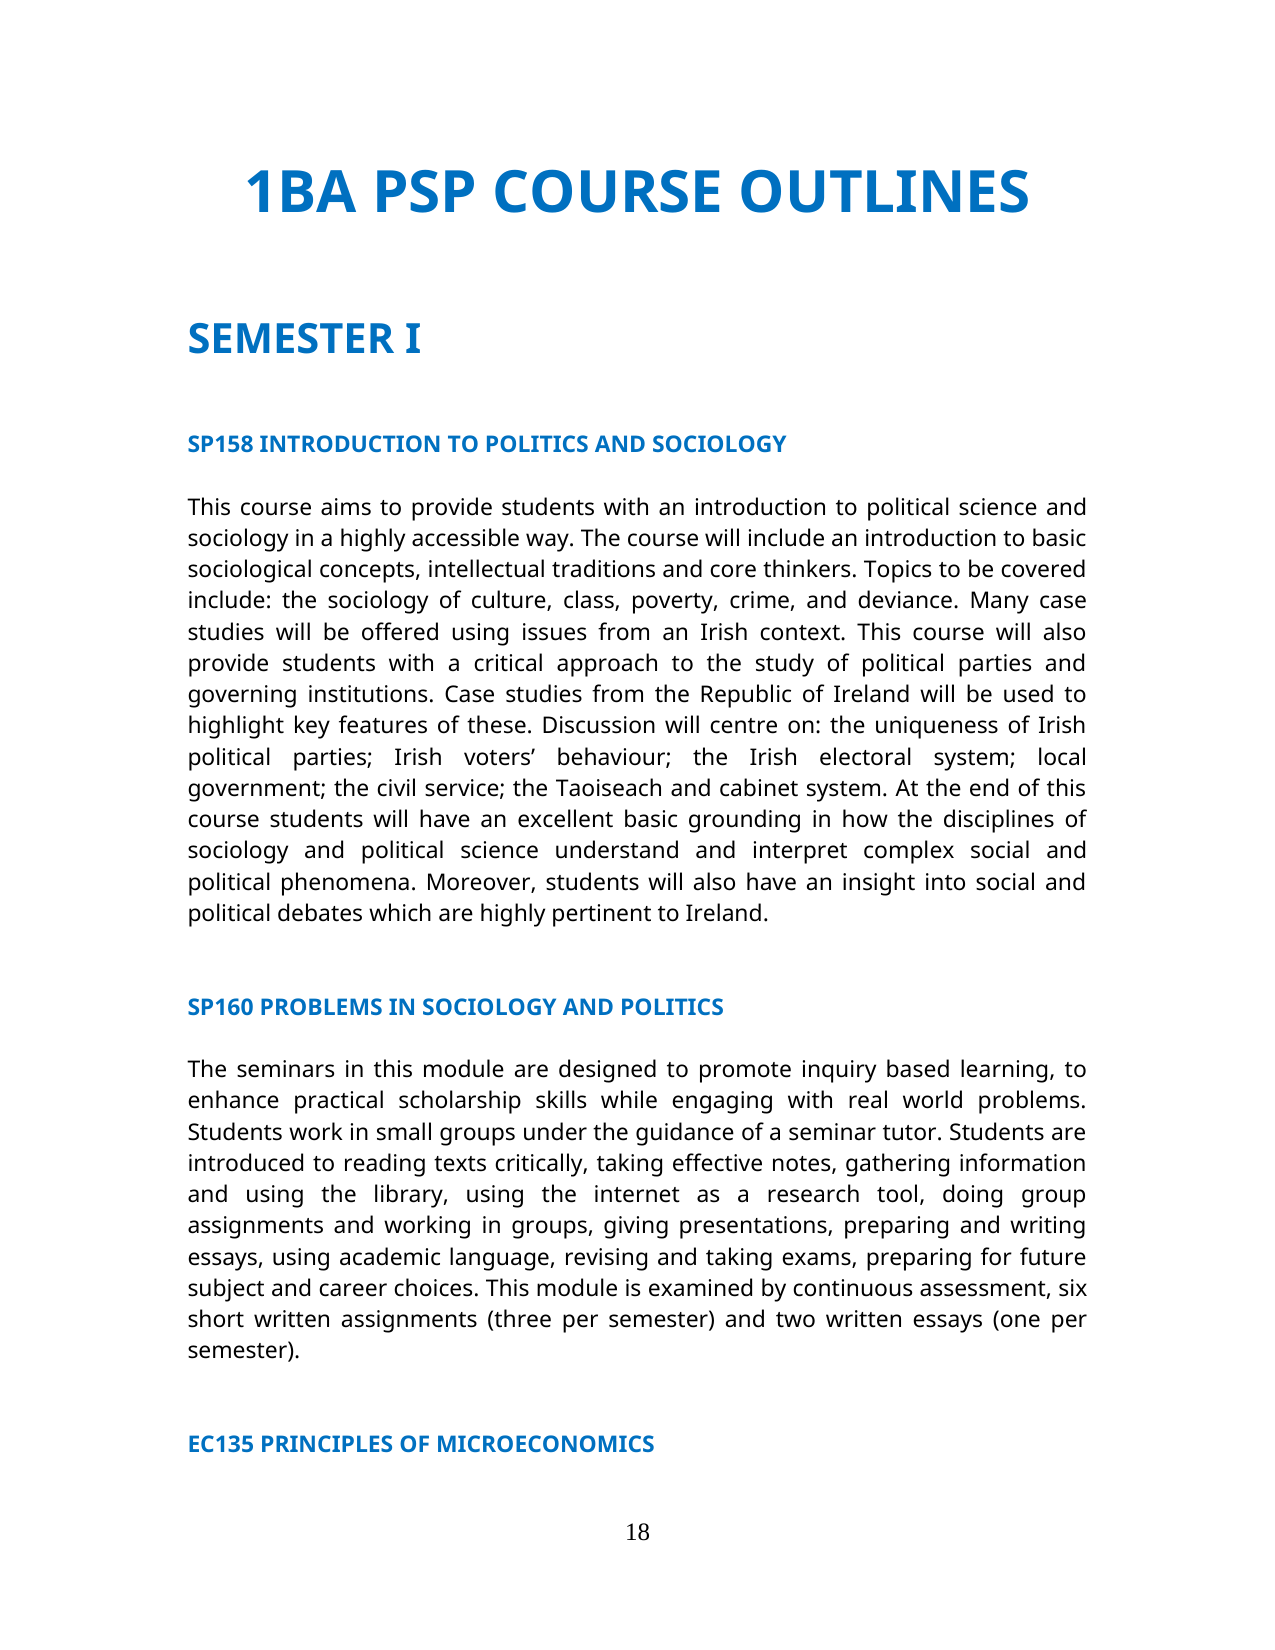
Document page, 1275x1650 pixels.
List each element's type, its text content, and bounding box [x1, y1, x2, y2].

text SEMESTER I [187, 309, 1088, 366]
text The seminars in this module are designed to promote inquiry based learning, to enhance practical scholarship skills while engaging with real world problems. Students work in small groups under the guidance of a seminar tutor. Students are introduced to reading texts critically, taking effective notes, gathering information and using the library, using the internet as a research tool, doing group assignments and working in groups, giving presentations, preparing and writing essays, using academic language, revising and taking exams, preparing for future subject and career choices. This module is examined by continuous assessment, six short written assignments (three per semester) and two written essays (one per semester). [187, 1053, 1088, 1366]
text 1BA PSP COURSE OUTLINES [187, 150, 1088, 229]
text SP160 PROBLEMS IN SOCIOLOGY AND POLITICS [187, 991, 1088, 1022]
text EC135 PRINCIPLES OF MICROECONOMICS [187, 1428, 1088, 1459]
text SP158 INTRODUCTION TO POLITICS AND SOCIOLOGY [187, 428, 1088, 459]
text This course aims to provide students with an introduction to political science and sociology in a highly accessible way. The course will include an introduction to basic sociological concepts, intellectual traditions and core thinkers. Topics to be covered include: the sociology of culture, class, poverty, crime, and deviance. Many case studies will be offered using issues from an Irish context. This course will also provide students with a critical approach to the study of political parties and governing institutions. Case studies from the will be used to highlight key features of these. Discussion will centre on: the uniqueness of Irish political parties; Irish voters’ behaviour; the Irish electoral system; local government; the civil service; the Taoiseach and cabinet system. At the end of this course students will have an excellent basic grounding in how the disciplines of sociology and political science understand and interpret complex social and political phenomena. Moreover, students will also have an insight into social and political debates which are highly pertinent to . [187, 491, 1088, 928]
